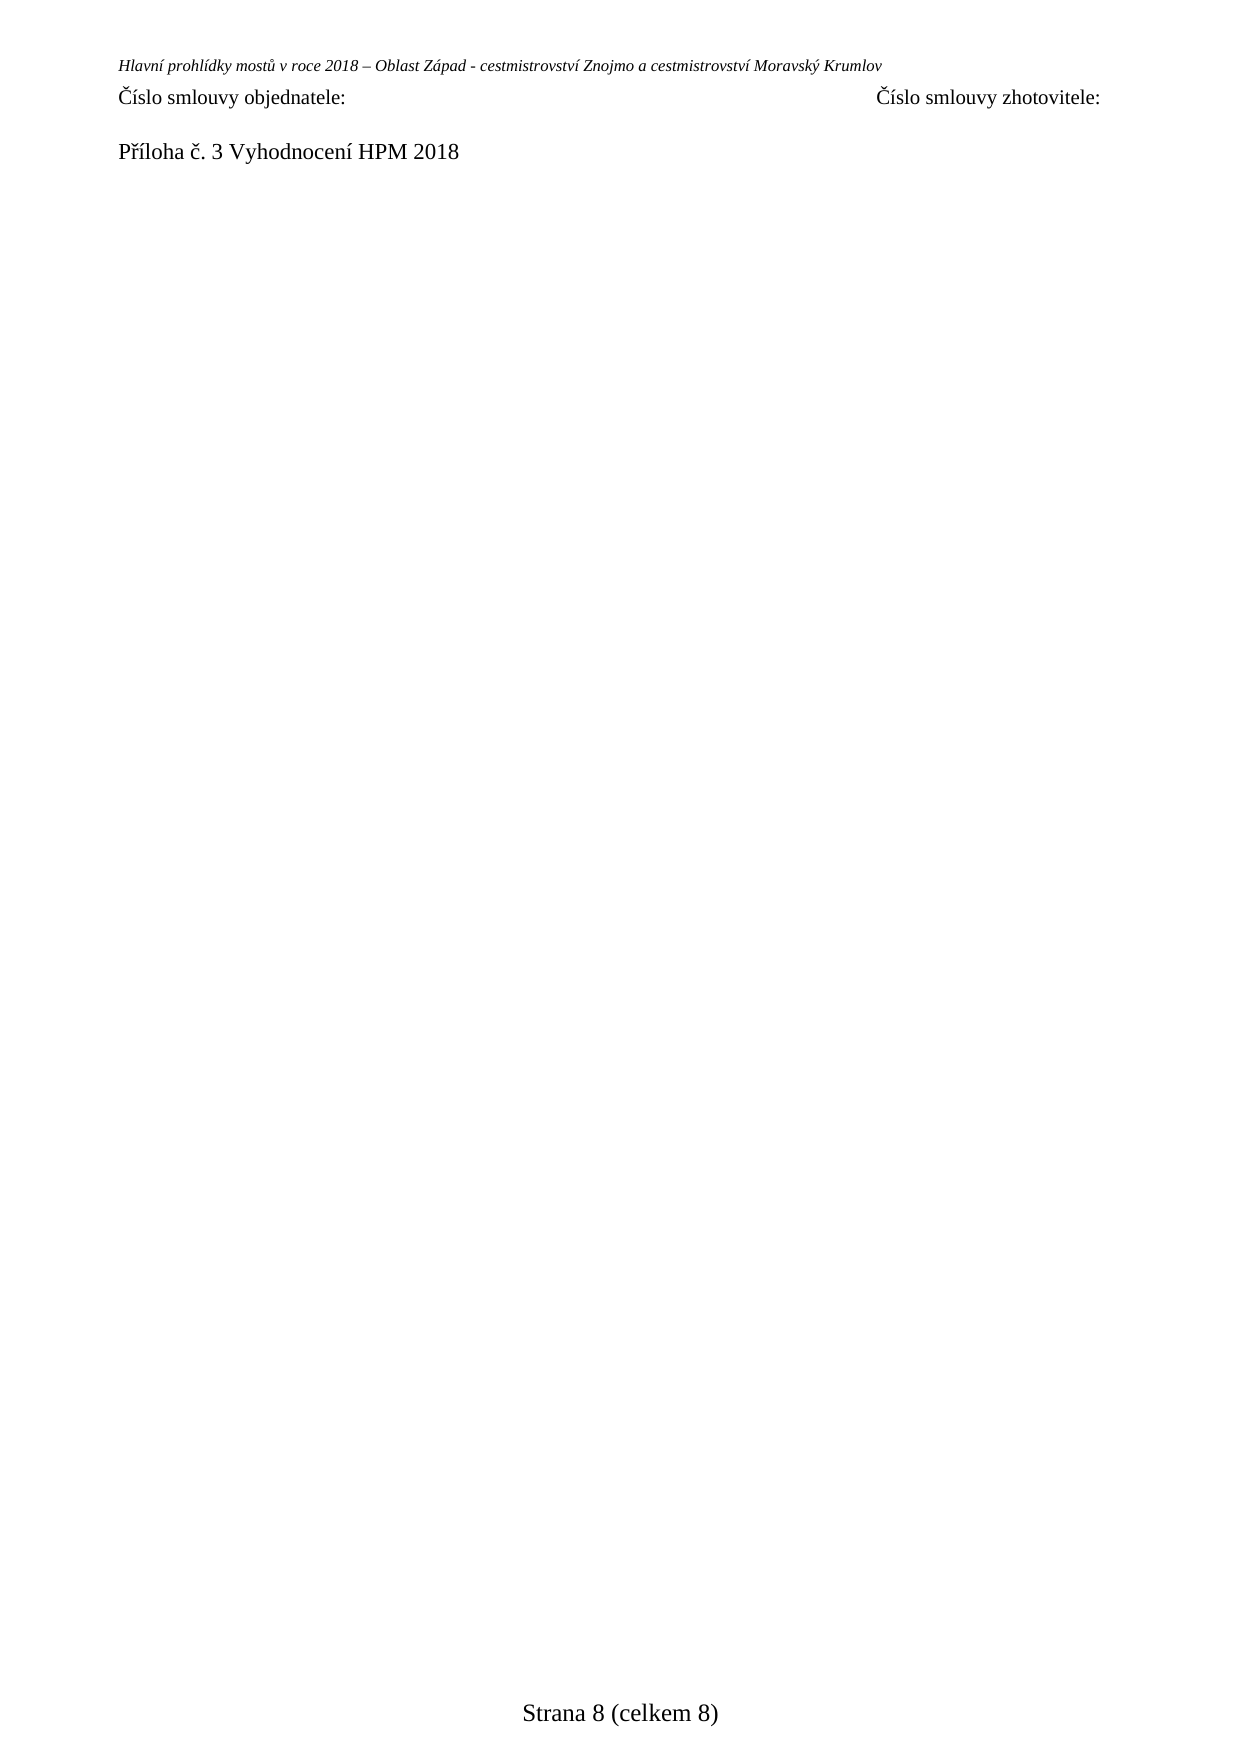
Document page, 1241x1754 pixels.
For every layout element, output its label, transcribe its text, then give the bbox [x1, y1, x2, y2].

text Příloha č. 3 Vyhodnocení HPM 2018 [118, 138, 1122, 164]
